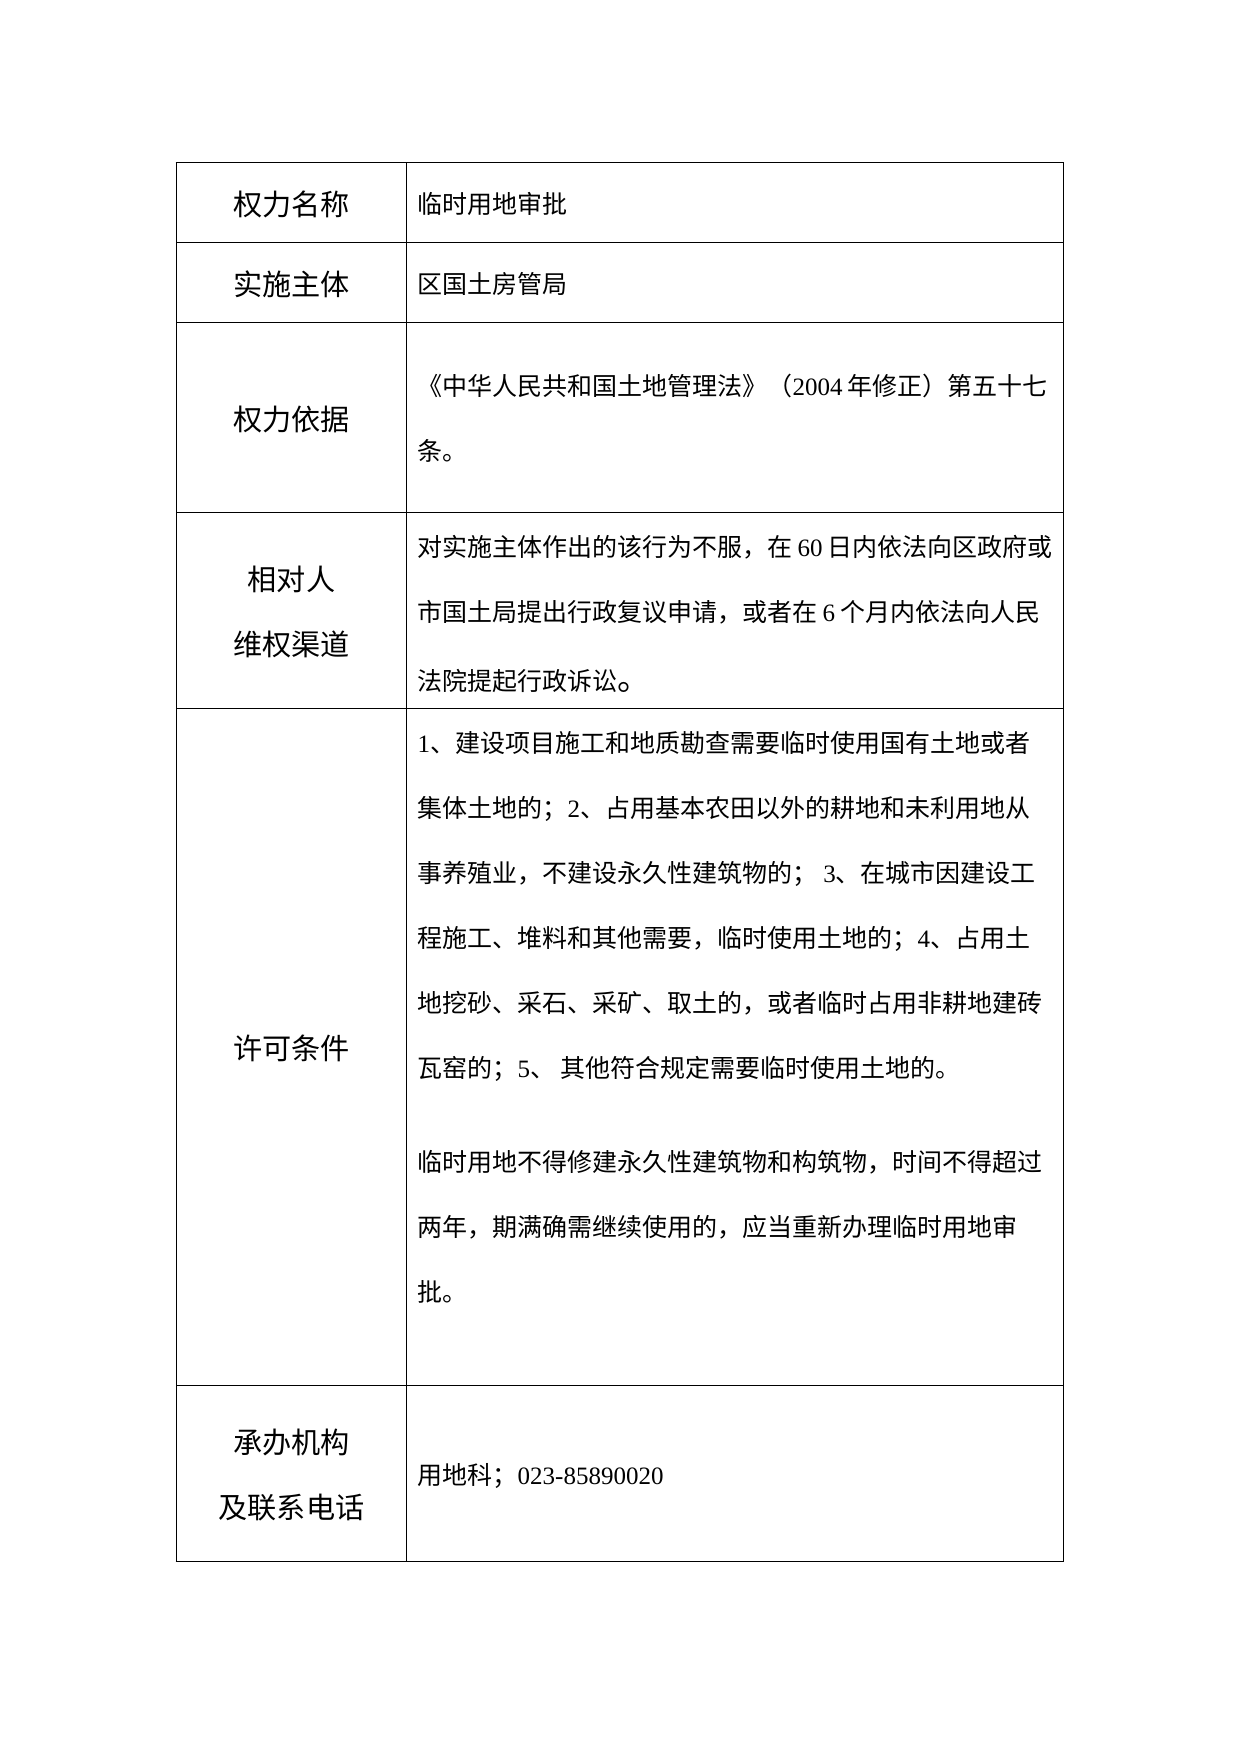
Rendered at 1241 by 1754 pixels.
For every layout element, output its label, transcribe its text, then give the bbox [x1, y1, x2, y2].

table_cell 承办机构 及联系电话 [177, 1386, 406, 1561]
table_cell 用地科；023-85890020 [407, 1386, 1063, 1561]
table_cell 《中华人民共和国土地管理法》（2004年修正）第五十七条。 [407, 323, 1063, 512]
table_cell 权力依据 [177, 323, 406, 512]
table_cell 区国土房管局 [407, 243, 1063, 322]
table_cell 对实施主体作出的该行为不服，在60日内依法向区政府或市国土局提出行政复议申请，或者在6个月内依法向人民法院提起行政诉讼。 [407, 513, 1063, 708]
table_cell 临时用地审批 [407, 163, 1063, 242]
table_cell 建设项目施工和地质勘查需要临时使用国有土地或者集体土地的；2、占用基本农田以外的耕地和未利用地从事养殖业，不建设永久性建筑物的； 3、在城市因建设工程施工、堆料和其他需要，临时使用土地的；4、占用土地挖砂、采石、采矿、取土的，或者临时占用非耕地建砖瓦窑的；5、 其他符合规定需要临时使用土地的。 临时用地不得修建永久性建筑物和构筑物，时间不得超过两年，期满确需继续使用的，应当重新办理临时用地审批。 [407, 709, 1063, 1385]
table_cell 许可条件 [177, 709, 406, 1385]
table_cell 实施主体 [177, 243, 406, 322]
table_cell 相对人 维权渠道 [177, 513, 406, 708]
table_cell 权力名称 [177, 163, 406, 242]
